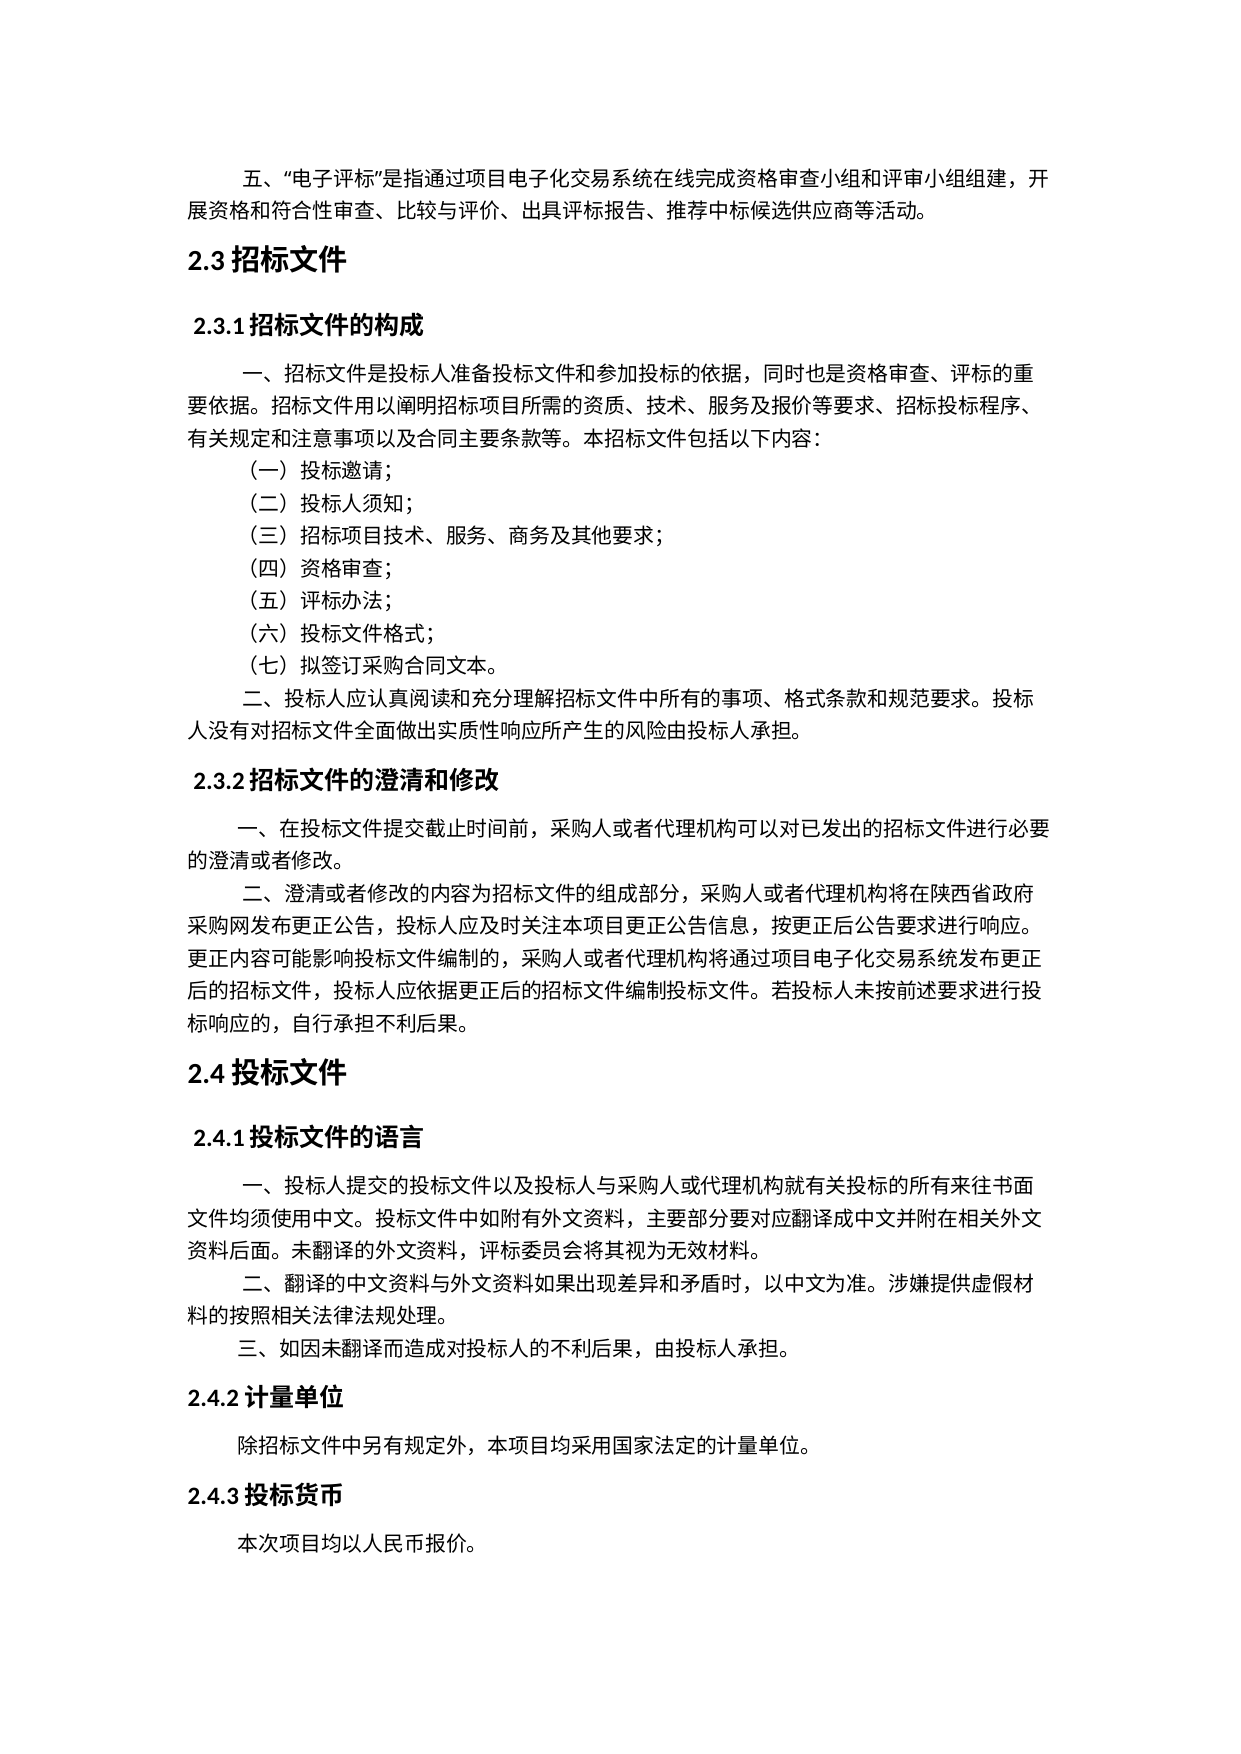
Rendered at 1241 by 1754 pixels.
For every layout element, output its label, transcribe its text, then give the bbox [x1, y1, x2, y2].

text 二、澄清或者修改的内容为招标文件的组成部分，采购人或者代理机构将在陕西省政府采购网发布更正公告，投标人应及时关注本项目更正公告信息，按更正后公告要求进行响应。更正内容可能影响投标文件编制的，采购人或者代理机构将通过项目电子化交易系统发布更正后的招标文件，投标人应依据更正后的招标文件编制投标文件。若投标人未按前述要求进行投标响应的，自行承担不利后果。 [187, 877, 1053, 1039]
text 本次项目均以人民币报价。 [187, 1527, 1053, 1559]
text （五）评标办法； [187, 584, 1053, 617]
text 五、“电子评标”是指通过项目电子化交易系统在线完成资格审查小组和评审小组组建，开展资格和符合性审查、比较与评价、出具评标报告、推荐中标候选供应商等活动。 [187, 162, 1053, 227]
text （七）拟签订采购合同文本。 [187, 649, 1053, 682]
text （四）资格审查； [187, 552, 1053, 584]
text 一、在投标文件提交截止时间前，采购人或者代理机构可以对已发出的招标文件进行必要的澄清或者修改。 [187, 812, 1053, 877]
text 一、投标人提交的投标文件以及投标人与采购人或代理机构就有关投标的所有来往书面文件均须使用中文。投标文件中如附有外文资料，主要部分要对应翻译成中文并附在相关外文资料后面。未翻译的外文资料，评标委员会将其视为无效材料。 [187, 1169, 1053, 1267]
text 2.3.1招标文件的构成 [187, 292, 1053, 357]
text （一）投标邀请； [187, 454, 1053, 487]
text 二、投标人应认真阅读和充分理解招标文件中所有的事项、格式条款和规范要求。投标人没有对招标文件全面做出实质性响应所产生的风险由投标人承担。 [187, 682, 1053, 747]
text 2.3.2招标文件的澄清和修改 [187, 747, 1053, 812]
text （三）招标项目技术、服务、商务及其他要求； [187, 519, 1053, 552]
text 除招标文件中另有规定外，本项目均采用国家法定的计量单位。 [187, 1429, 1053, 1462]
text 2.4.3投标货币 [187, 1462, 1053, 1527]
text 三、如因未翻译而造成对投标人的不利后果，由投标人承担。 [187, 1332, 1053, 1364]
text 一、招标文件是投标人准备投标文件和参加投标的依据，同时也是资格审查、评标的重要依据。招标文件用以阐明招标项目所需的资质、技术、服务及报价等要求、招标投标程序、有关规定和注意事项以及合同主要条款等。本招标文件包括以下内容： [187, 357, 1053, 454]
text 2.3招标文件 [187, 227, 1053, 292]
text 2.4.2计量单位 [187, 1364, 1053, 1429]
text （二）投标人须知； [187, 487, 1053, 519]
text 2.4投标文件 [187, 1039, 1053, 1104]
text 2.4.1投标文件的语言 [187, 1104, 1053, 1169]
text 二、翻译的中文资料与外文资料如果出现差异和矛盾时，以中文为准。涉嫌提供虚假材料的按照相关法律法规处理。 [187, 1267, 1053, 1332]
text （六）投标文件格式； [187, 617, 1053, 649]
